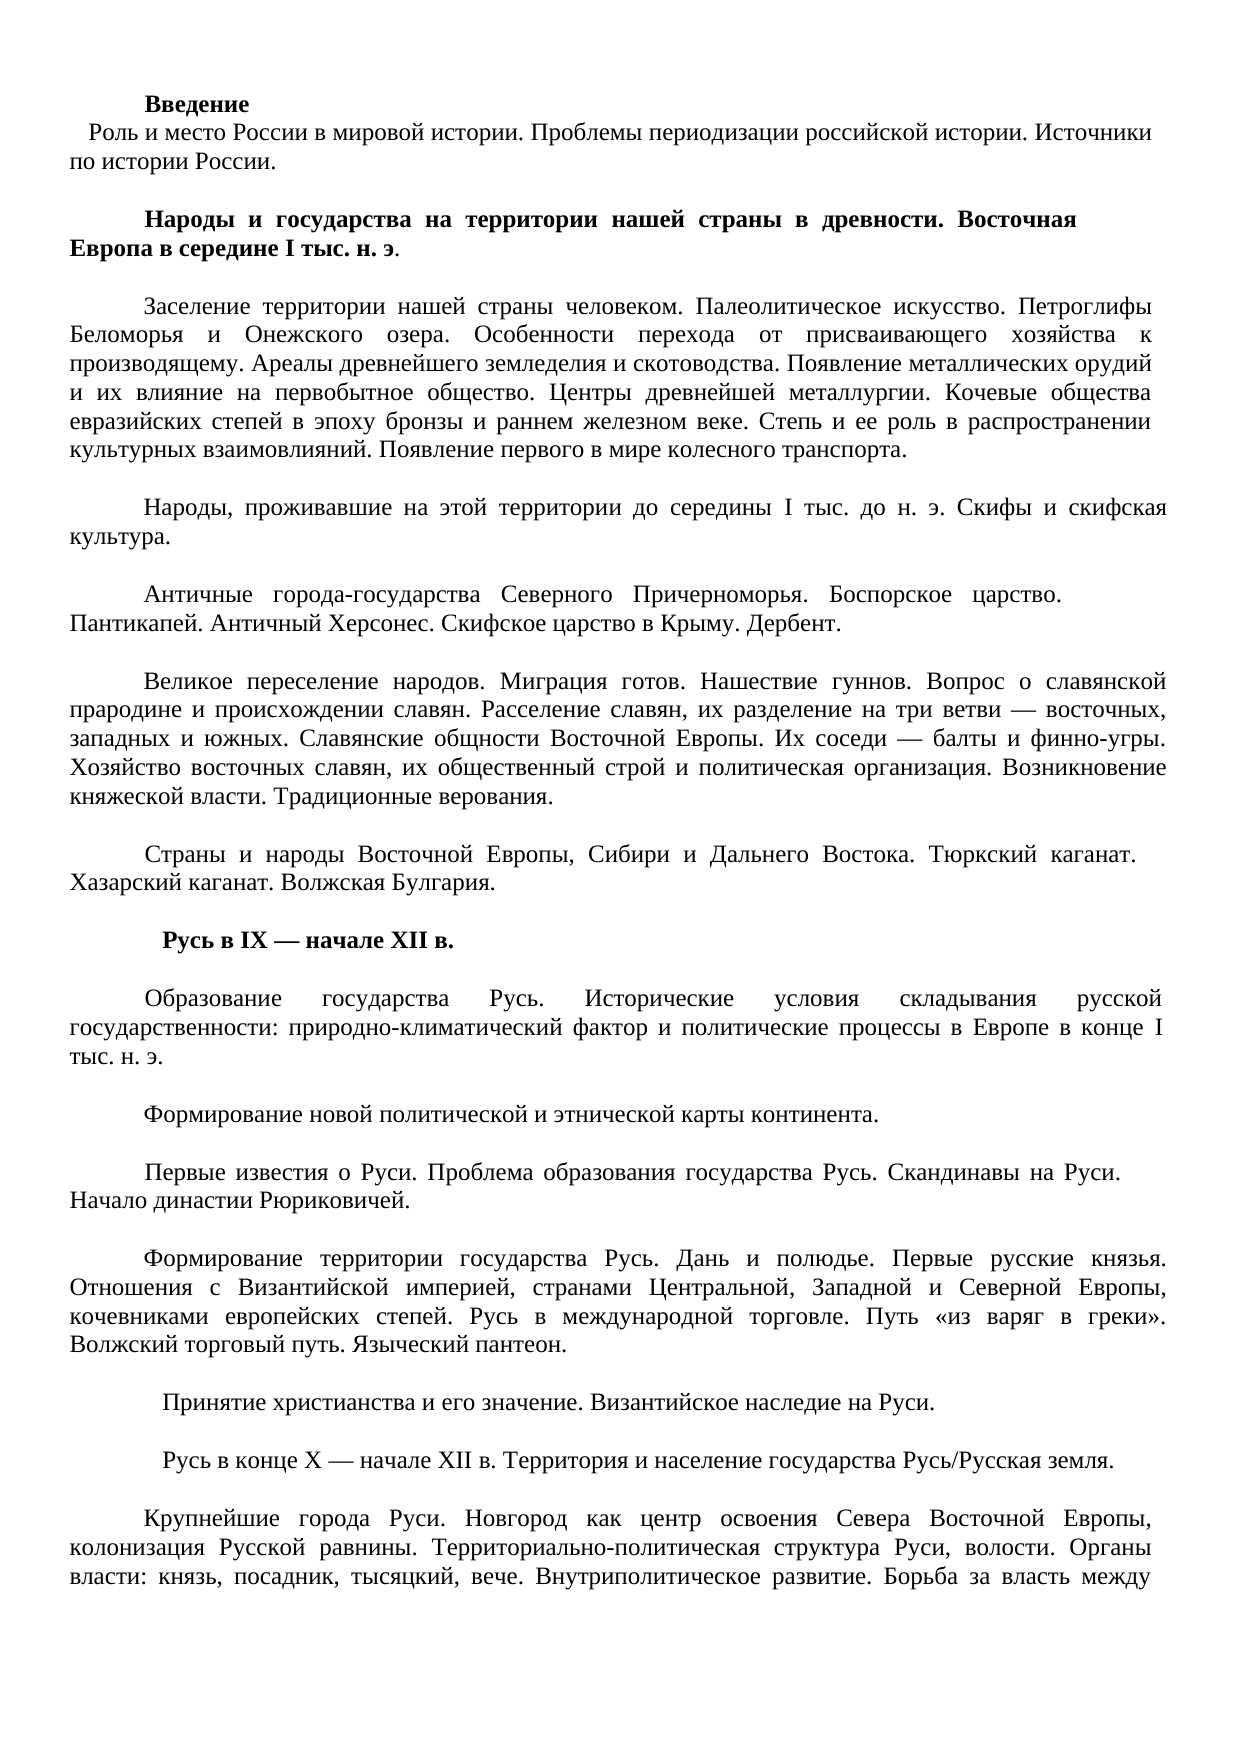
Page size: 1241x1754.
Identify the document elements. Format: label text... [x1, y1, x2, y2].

text Принятие христианства и его значение. Византийское наследие на Руси. [88, 1387, 1168, 1416]
text Великое переселение народов. Миграция готов. Нашествие гуннов. Вопрос о славянской прародине и происхождении славян. Расселение славян, их разделение на три ветви — восточных, западных и южных. Славянские общности Восточной Европы. Их соседи — балты и финно-угры. Хозяйство восточных славян, их общественный строй и политическая организация. Возникновение княжеской власти. Традиционные верования. [69, 666, 1168, 809]
text Формирование территории государства Русь. Дань и полюдье. Первые русские князья. Отношения с Византийской империей, странами Центральной, Западной и Северной Европы, кочевниками европейских степей. Русь в международной торговле. Путь «из варяг в греки». Волжский торговый путь. Языческий пантеон. [69, 1243, 1168, 1358]
text Русь в конце X — начале XII в. Территория и население государства Русь/Русская земля. [88, 1445, 1168, 1474]
text Народы и государства на территории нашей страны в древности. Восточная Европа в середине I тыс. н. э. [69, 204, 1078, 262]
text Народы, проживавшие на этой территории до середины I тыс. до н. э. Скифы и скифская культура. [69, 492, 1168, 550]
text Античные города-государства Северного Причерноморья. Боспорское царство. Пантикапей. Античный Херсонес. Скифское царство в Крыму. Дербент. [69, 579, 1063, 637]
text Первые известия о Руси. Проблема образования государства Русь. Скандинавы на Руси. Начало династии Рюриковичей. [69, 1157, 1123, 1214]
text Страны и народы Восточной Европы, Сибири и Дальнего Востока. Тюркский каганат. Хазарский каганат. Волжская Булгария. [69, 839, 1138, 896]
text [69, 1503, 1153, 1589]
text Введение Роль и место России в мировой истории. Проблемы периодизации российской истории. Источники по истории России. [69, 89, 1153, 175]
text Образование государства Русь. Исторические условия складывания русской государственности: природно-климатический фактор и политические процессы в Европе в конце I тыс. н. э. [69, 983, 1163, 1069]
text Русь в IX — начале XII в. [88, 925, 1168, 954]
text Формирование новой политической и этнической карты континента. [69, 1099, 1168, 1127]
text Заселение территории нашей страны человеком. Палеолитическое искусство. Петроглифы Беломорья и Онежского озера. Особенности перехода от присваивающего хозяйства к производящему. Ареалы древнейшего земледелия и скотоводства. Появление металлических орудий и их влияние на первобытное общество. Центры древнейшей металлургии. Кочевые общества евразийских степей в эпоху бронзы и раннем железном веке. Степь и ее роль в распространении культурных взаимовлияний. Появление первого в мире колесного транспорта. [69, 291, 1153, 463]
